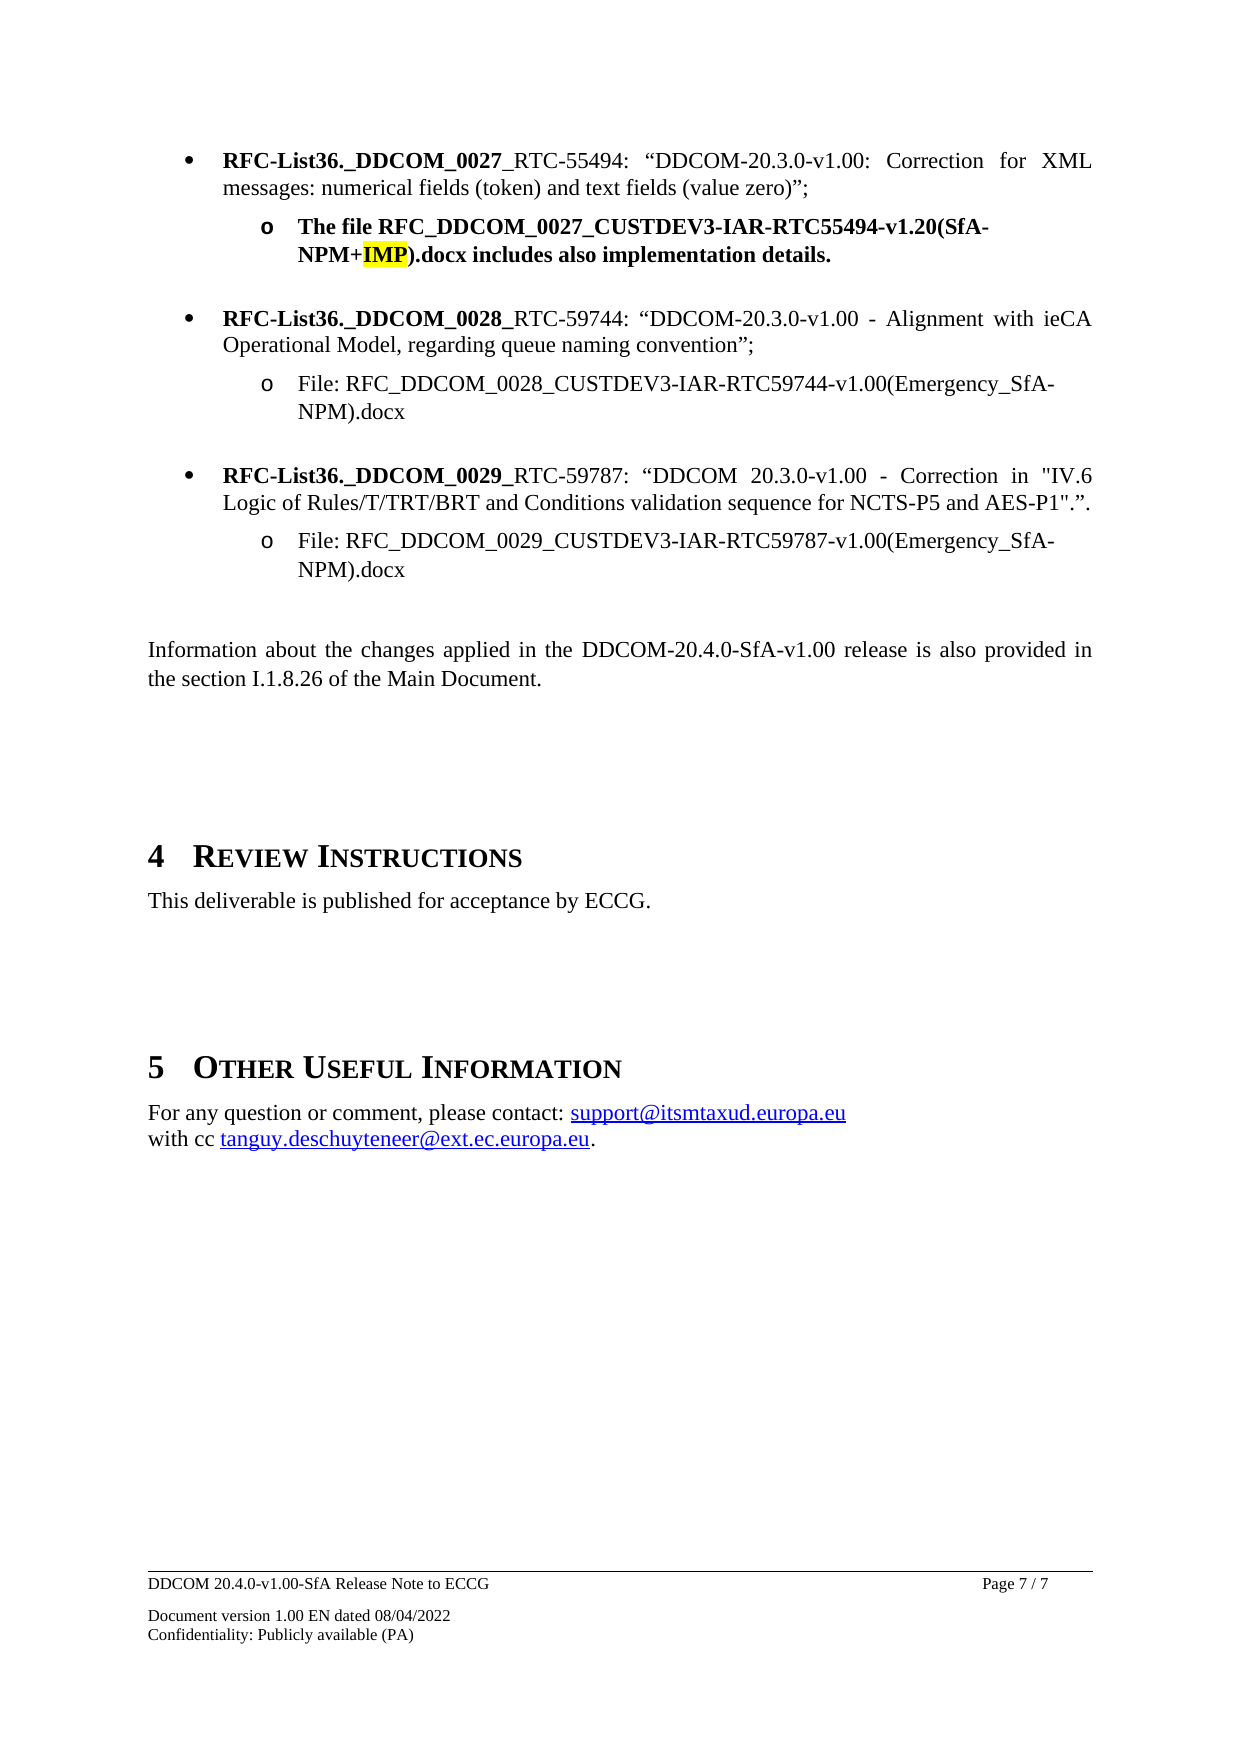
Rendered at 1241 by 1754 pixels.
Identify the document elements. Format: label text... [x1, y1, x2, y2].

list RFC-List36._DDCOM_0028_RTC-59744: “DDCOM-20.3.0-v1.00 - Alignment with ieCA Operational Model, regarding queue naming convention”; [185, 305, 1093, 358]
subtitle Review Instructions [148, 837, 1003, 875]
text For any question or comment, please contact: support@itsmtaxud.europa.eu with cc tanguy.deschuyteneer@ext.ec.europa.eu. [148, 1098, 1093, 1151]
list File: RFC_DDCOM_0029_CUSTDEV3-IAR-RTC59787-v1.00(Emergency_SfA-NPM).docx [260, 527, 1093, 582]
text This deliverable is published for acceptance by ECCG. [148, 888, 1093, 914]
text Information about the changes applied in the DDCOM-20.4.0-SfA-v1.00 release is also provided in the section I.1.8.26 of the Main Document. [148, 636, 1093, 691]
list RFC-List36._DDCOM_0029_RTC-59787: “DDCOM 20.3.0-v1.00 - Correction in "IV.6 Logic of Rules/T/TRT/BRT and Conditions validation sequence for NCTS-P5 and AES-P1".”. [185, 462, 1093, 515]
list File: RFC_DDCOM_0028_CUSTDEV3-IAR-RTC59744-v1.00(Emergency_SfA-NPM).docx [260, 370, 1093, 425]
subtitle Other Useful Information [148, 1048, 1003, 1086]
list RFC-List36._DDCOM_0027_RTC-55494: “DDCOM-20.3.0-v1.00: Correction for XML messages: numerical fields (token) and text fields (value zero)”; [185, 148, 1093, 200]
list The file RFC_DDCOM_0027_CUSTDEV3-IAR-RTC55494-v1.20(SfA-NPM+IMP).docx includes also implementation details. [260, 213, 1093, 267]
